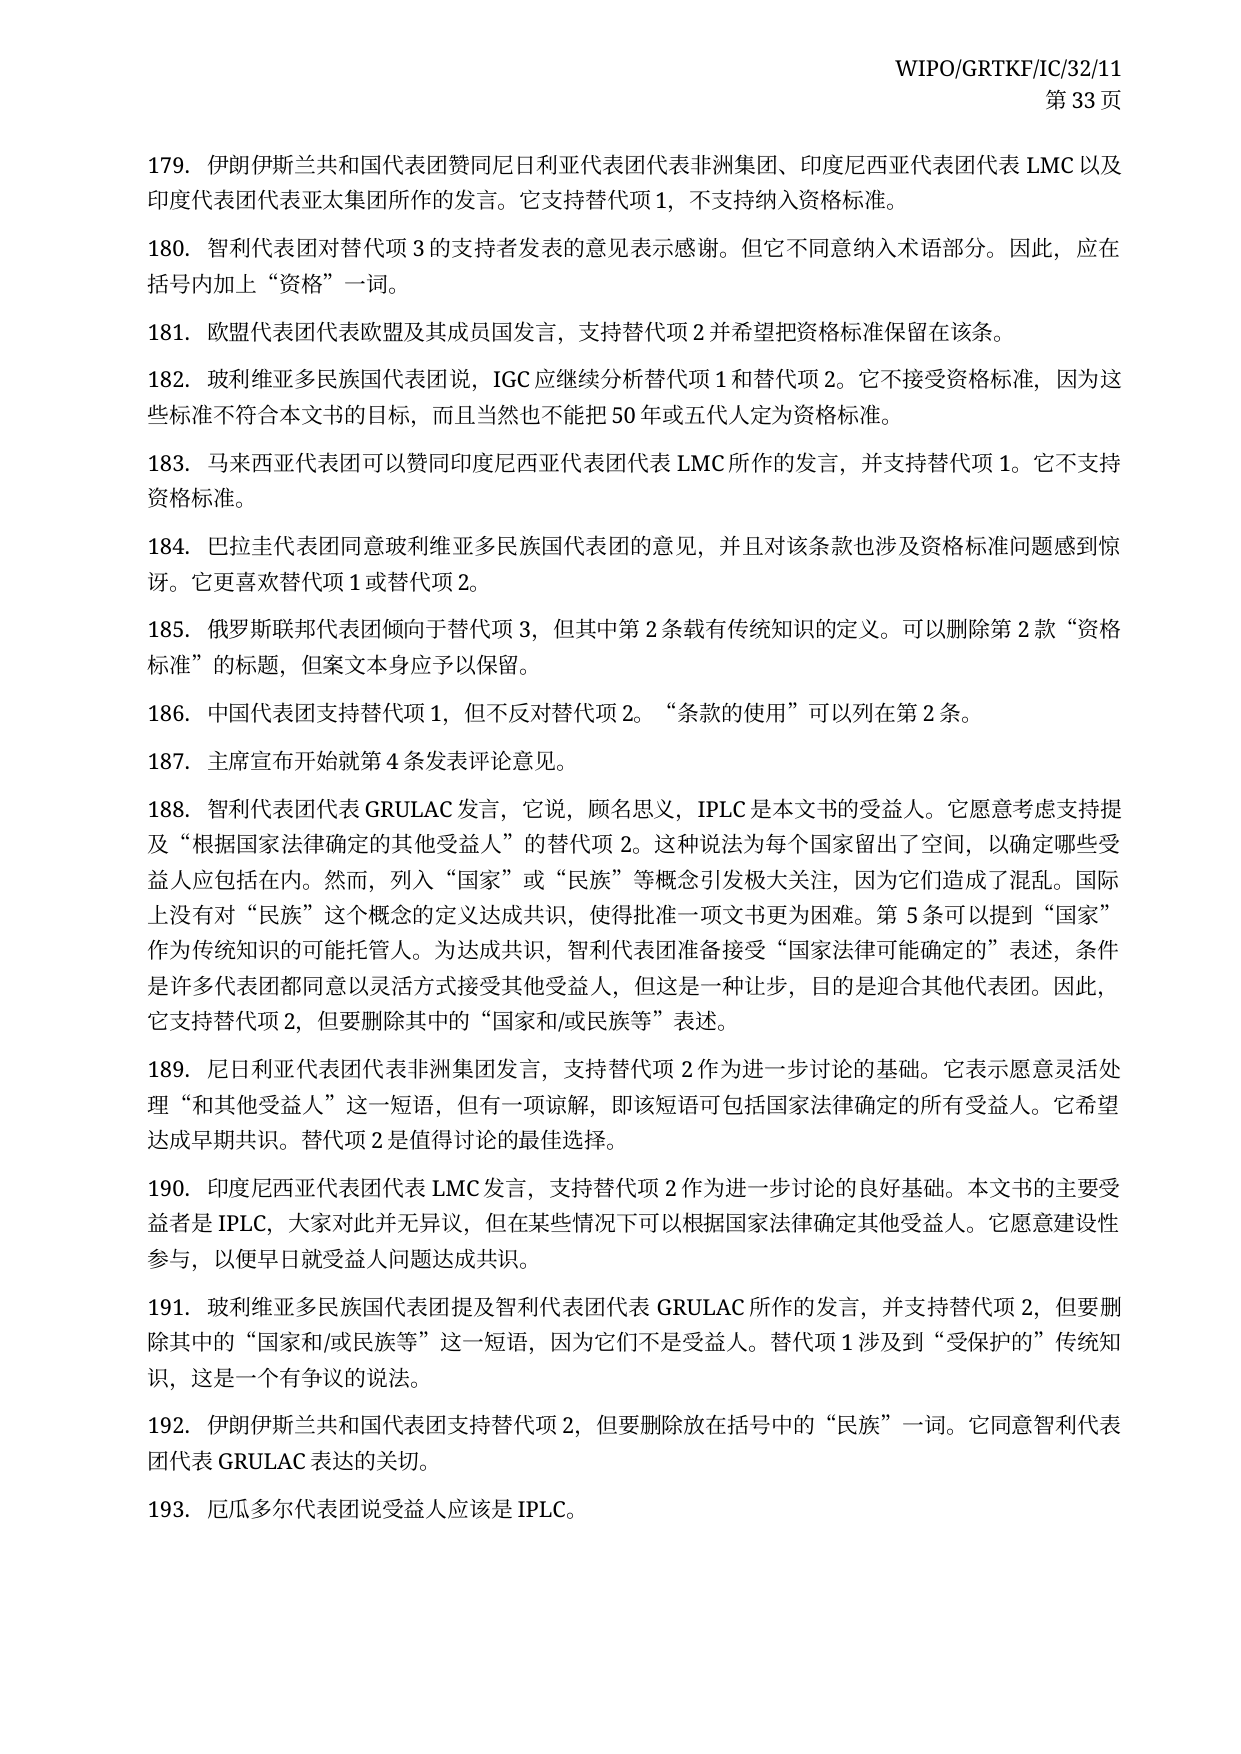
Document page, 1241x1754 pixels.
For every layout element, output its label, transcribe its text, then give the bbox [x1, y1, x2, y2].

list 中国代表团支持替代项1，但不反对替代项2。“条款的使用”可以列在第2条。 [148, 692, 1122, 728]
list 厄瓜多尔代表团说受益人应该是IPLC。 [148, 1488, 1122, 1523]
list 马来西亚代表团可以赞同印度尼西亚代表团代表LMC所作的发言，并支持替代项1。它不支持资格标准。 [148, 442, 1122, 513]
list 欧盟代表团代表欧盟及其成员国发言，支持替代项2并希望把资格标准保留在该条。 [148, 311, 1122, 346]
list 巴拉圭代表团同意玻利维亚多民族国代表团的意见，并且对该条款也涉及资格标准问题感到惊讶。它更喜欢替代项1或替代项2。 [148, 526, 1122, 596]
list 主席宣布开始就第4条发表评论意见。 [148, 740, 1122, 776]
list 玻利维亚多民族国代表团提及智利代表团代表GRULAC所作的发言，并支持替代项2，但要删除其中的“国家和/或民族等”这一短语，因为它们不是受益人。替代项1涉及到“受保护的”传统知识，这是一个有争议的说法。 [148, 1286, 1122, 1392]
list 伊朗伊斯兰共和国代表团支持替代项2，但要删除放在括号中的“民族”一词。它同意智利代表团代表GRULAC表达的关切。 [148, 1405, 1122, 1476]
list 印度尼西亚代表团代表LMC发言，支持替代项2作为进一步讨论的良好基础。本文书的主要受益者是IPLC，大家对此并无异议，但在某些情况下可以根据国家法律确定其他受益人。它愿意建设性参与，以便早日就受益人问题达成共识。 [148, 1167, 1122, 1273]
list 智利代表团代表GRULAC发言，它说，顾名思义，IPLC是本文书的受益人。它愿意考虑支持提及“根据国家法律确定的其他受益人”的替代项2。这种说法为每个国家留出了空间，以确定哪些受益人应包括在内。然而，列入“国家”或“民族”等概念引发极大关注，因为它们造成了混乱。国际上没有对“民族”这个概念的定义达成共识，使得批准一项文书更为困难。第5条可以提到“国家”作为传统知识的可能托管人。为达成共识，智利代表团准备接受“国家法律可能确定的”表述，条件是许多代表团都同意以灵活方式接受其他受益人，但这是一种让步，目的是迎合其他代表团。因此，它支持替代项2，但要删除其中的“国家和/或民族等”表述。 [148, 788, 1122, 1036]
list 伊朗伊斯兰共和国代表团赞同尼日利亚代表团代表非洲集团、印度尼西亚代表团代表LMC以及印度代表团代表亚太集团所作的发言。它支持替代项1，不支持纳入资格标准。 [148, 144, 1122, 215]
list 俄罗斯联邦代表团倾向于替代项3，但其中第2条载有传统知识的定义。可以删除第2款“资格标准”的标题，但案文本身应予以保留。 [148, 609, 1122, 680]
list 尼日利亚代表团代表非洲集团发言，支持替代项2作为进一步讨论的基础。它表示愿意灵活处理“和其他受益人”这一短语，但有一项谅解，即该短语可包括国家法律确定的所有受益人。它希望达成早期共识。替代项2是值得讨论的最佳选择。 [148, 1048, 1122, 1155]
list 智利代表团对替代项3的支持者发表的意见表示感谢。但它不同意纳入术语部分。因此，应在括号内加上“资格”一词。 [148, 228, 1122, 298]
list 玻利维亚多民族国代表团说，IGC应继续分析替代项1和替代项2。它不接受资格标准，因为这些标准不符合本文书的目标，而且当然也不能把50年或五代人定为资格标准。 [148, 359, 1122, 430]
